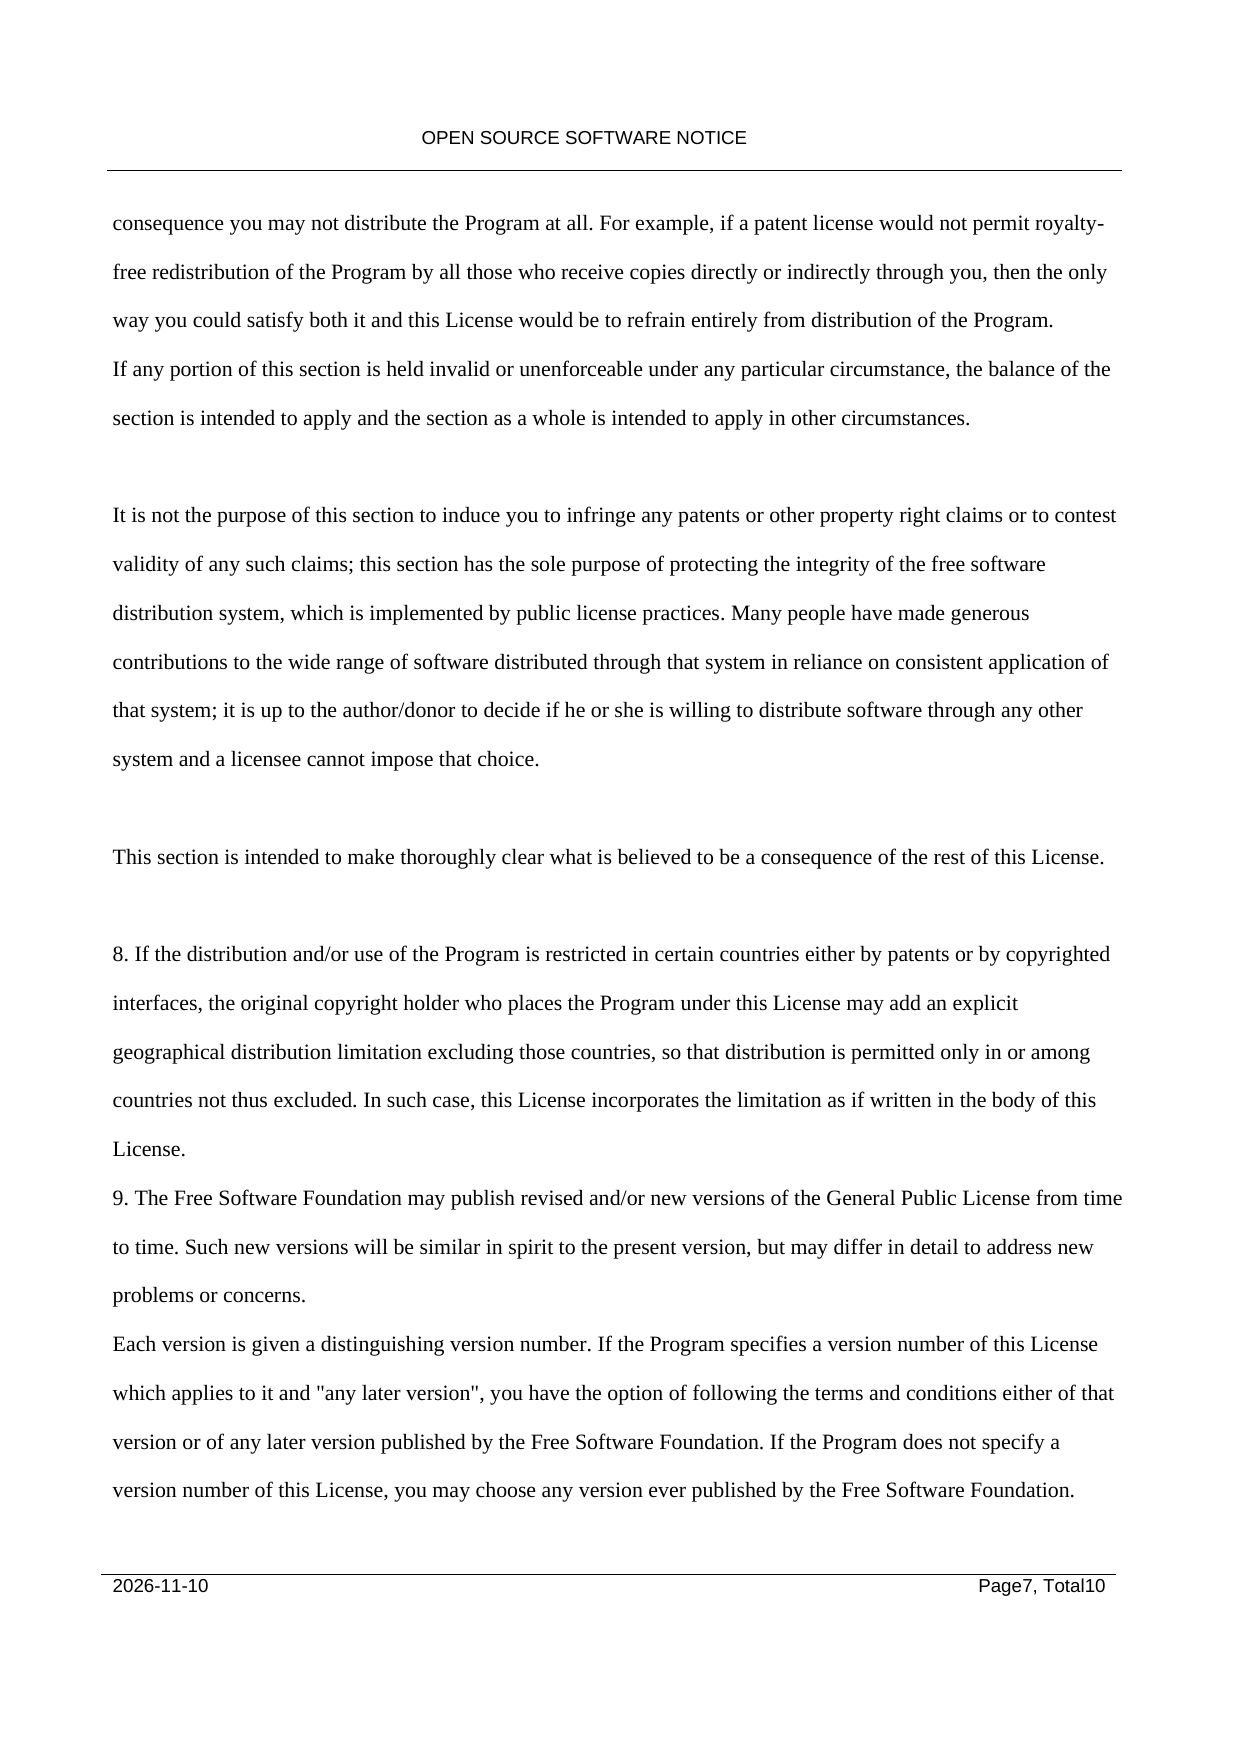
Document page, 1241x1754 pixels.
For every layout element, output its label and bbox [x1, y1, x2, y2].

text [112, 206, 1128, 1506]
